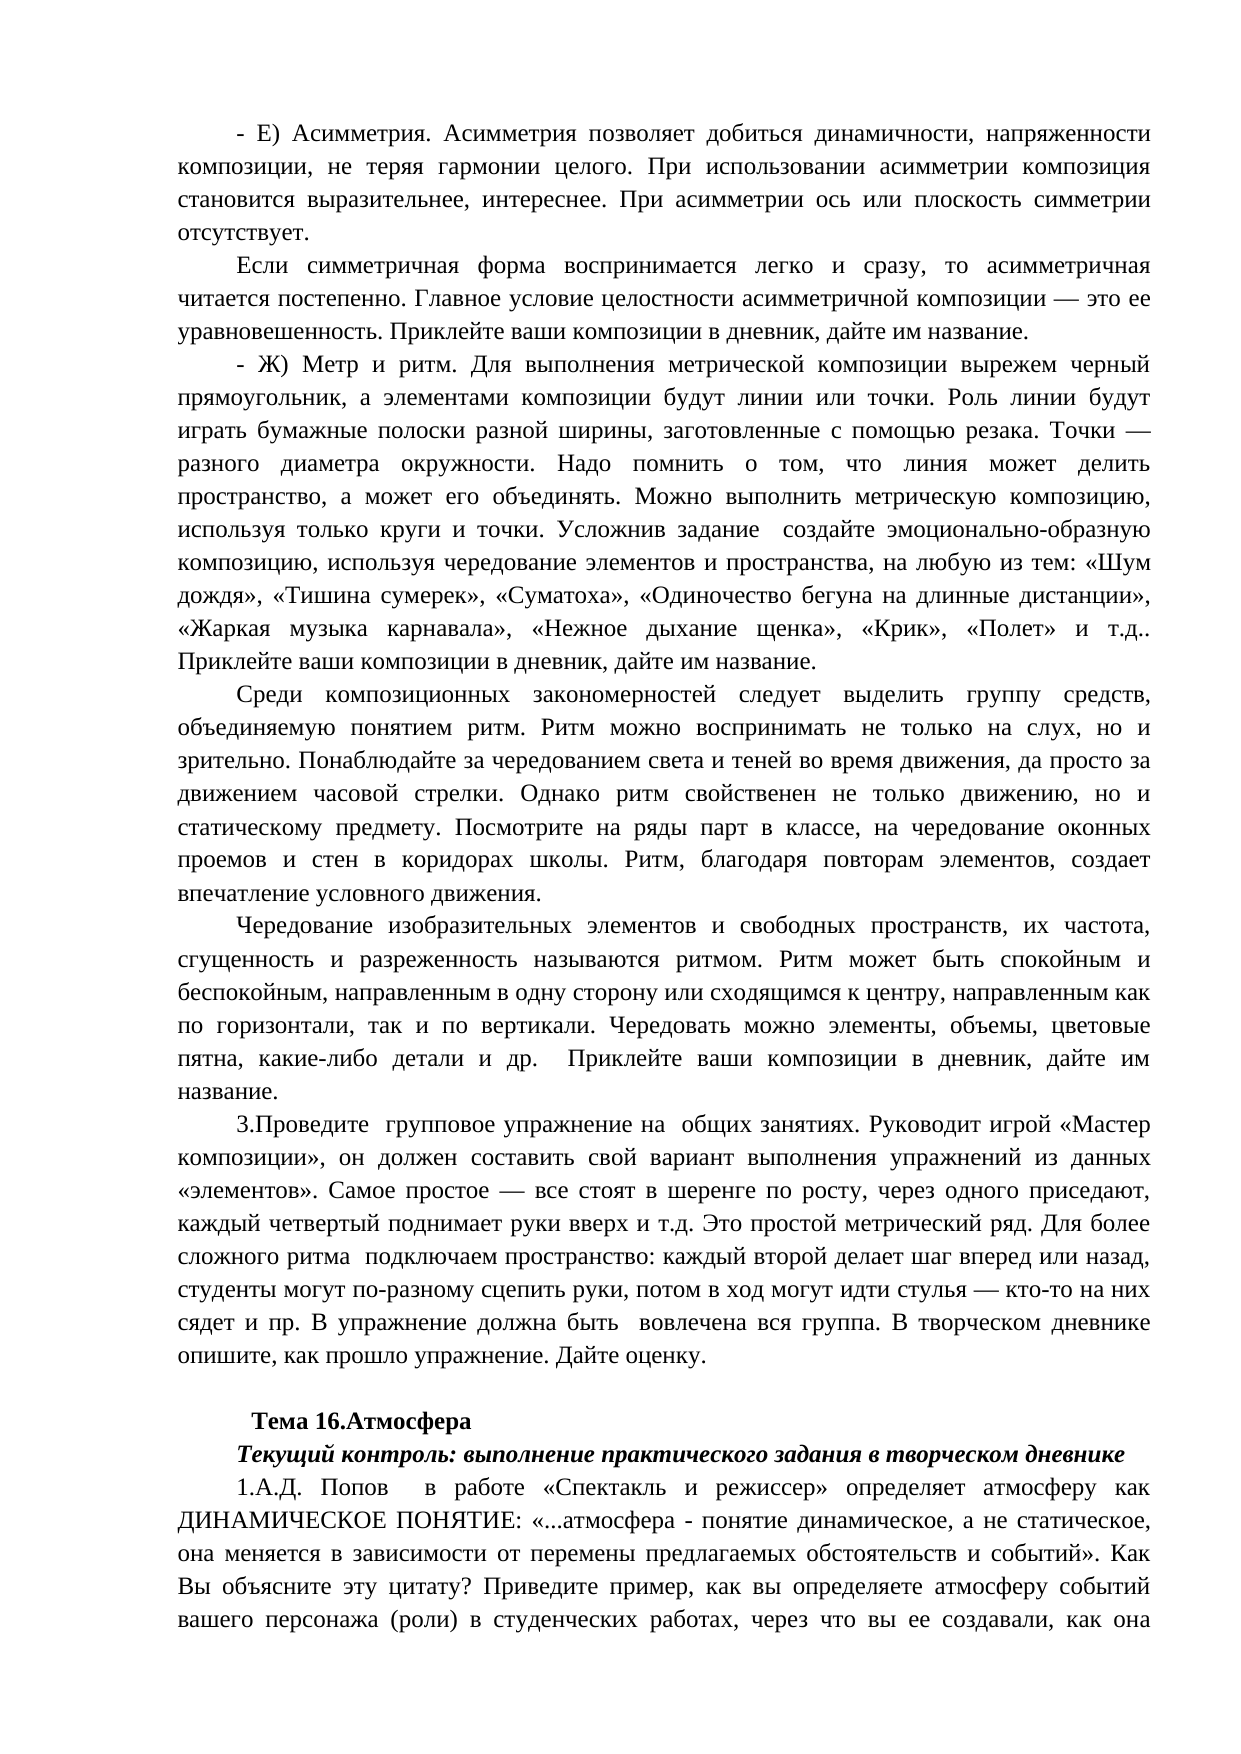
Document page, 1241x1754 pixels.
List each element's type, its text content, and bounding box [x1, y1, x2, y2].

text - Ж) Метр и ритм. Для выполнения метрической композиции вырежем черный прямоугольник, а элементами композиции будут линии или точки. Роль линии будут играть бумажные полоски разной ширины, заготовленные с помощью резака. Точки — разного диаметра окружности. Надо помнить о том, что линия может делить пространство, а может его объединять. Можно выполнить метрическую композицию, используя только круги и точки. Усложнив задание создайте эмоционально-образную композицию, используя чередование элементов и пространства, на любую из тем: «Шум дождя», «Тишина сумерек», «Суматоха», «Одиночество бегуна на длинные дистанции», «Жаркая музыка карнавала», «Нежное дыхание щенка», «Крик», «Полет» и т.д.. Приклейте ваши композиции в дневник, дайте им название. [177, 349, 1152, 675]
text Текущий контроль: выполнение практического задания в творческом дневнике [177, 1439, 1152, 1468]
text Если симметричная форма воспринимается легко и сразу, то асимметричная читается постепенно. Главное условие целостности асимметричной композиции — это ее уравновешенность. Приклейте ваши композиции в дневник, дайте им название. [177, 250, 1152, 345]
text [177, 1472, 1152, 1633]
text Тема 16.Атмосфера [177, 1406, 1152, 1435]
text Среди композиционных закономерностей следует выделить группу средств, объединяемую понятием ритм. Ритм можно воспринимать не только на слух, но и зрительно. Понаблюдайте за чередованием света и теней во время движения, да просто за движением часовой стрелки. Однако ритм свойственен не только движению, но и статическому предмету. Посмотрите на ряды парт в классе, на чередование оконных проемов и стен в коридорах школы. Ритм, благодаря повторам элементов, создает впечатление условного движения. [177, 679, 1152, 906]
text 3.Проведите групповое упражнение на общих занятиях. Руководит игрой «Мастер композиции», он должен составить свой вариант выполнения упражнений из данных «элементов». Самое простое — все стоят в шеренге по росту, через одного приседают, каждый четвертый поднимает руки вверх и т.д. Это простой метрический ряд. Для более сложного ритма подключаем пространство: каждый второй делает шаг вперед или назад, студенты могут по-разному сцепить руки, потом в ход могут идти стулья — кто-то на них сядет и пр. В упражнение должна быть вовлечена вся группа. В творческом дневнике опишите, как прошло упражнение. Дайте оценку. [177, 1109, 1152, 1369]
text - Е) Асимметрия. Асимметрия позволяет добиться динамичности, напряженности композиции, не теряя гармонии целого. При использовании асимметрии композиция становится выразительнее, интереснее. При асимметрии ось или плоскость симметрии отсутствует. [177, 118, 1152, 246]
text Чередование изобразительных элементов и свободных пространств, их частота, сгущенность и разреженность называются ритмом. Ритм может быть спокойным и беспокойным, направленным в одну сторону или сходящимся к центру, направленным как по горизонтали, так и по вертикали. Чередовать можно элементы, объемы, цветовые пятна, какие-либо детали и др. Приклейте ваши композиции в дневник, дайте им название. [177, 911, 1152, 1104]
